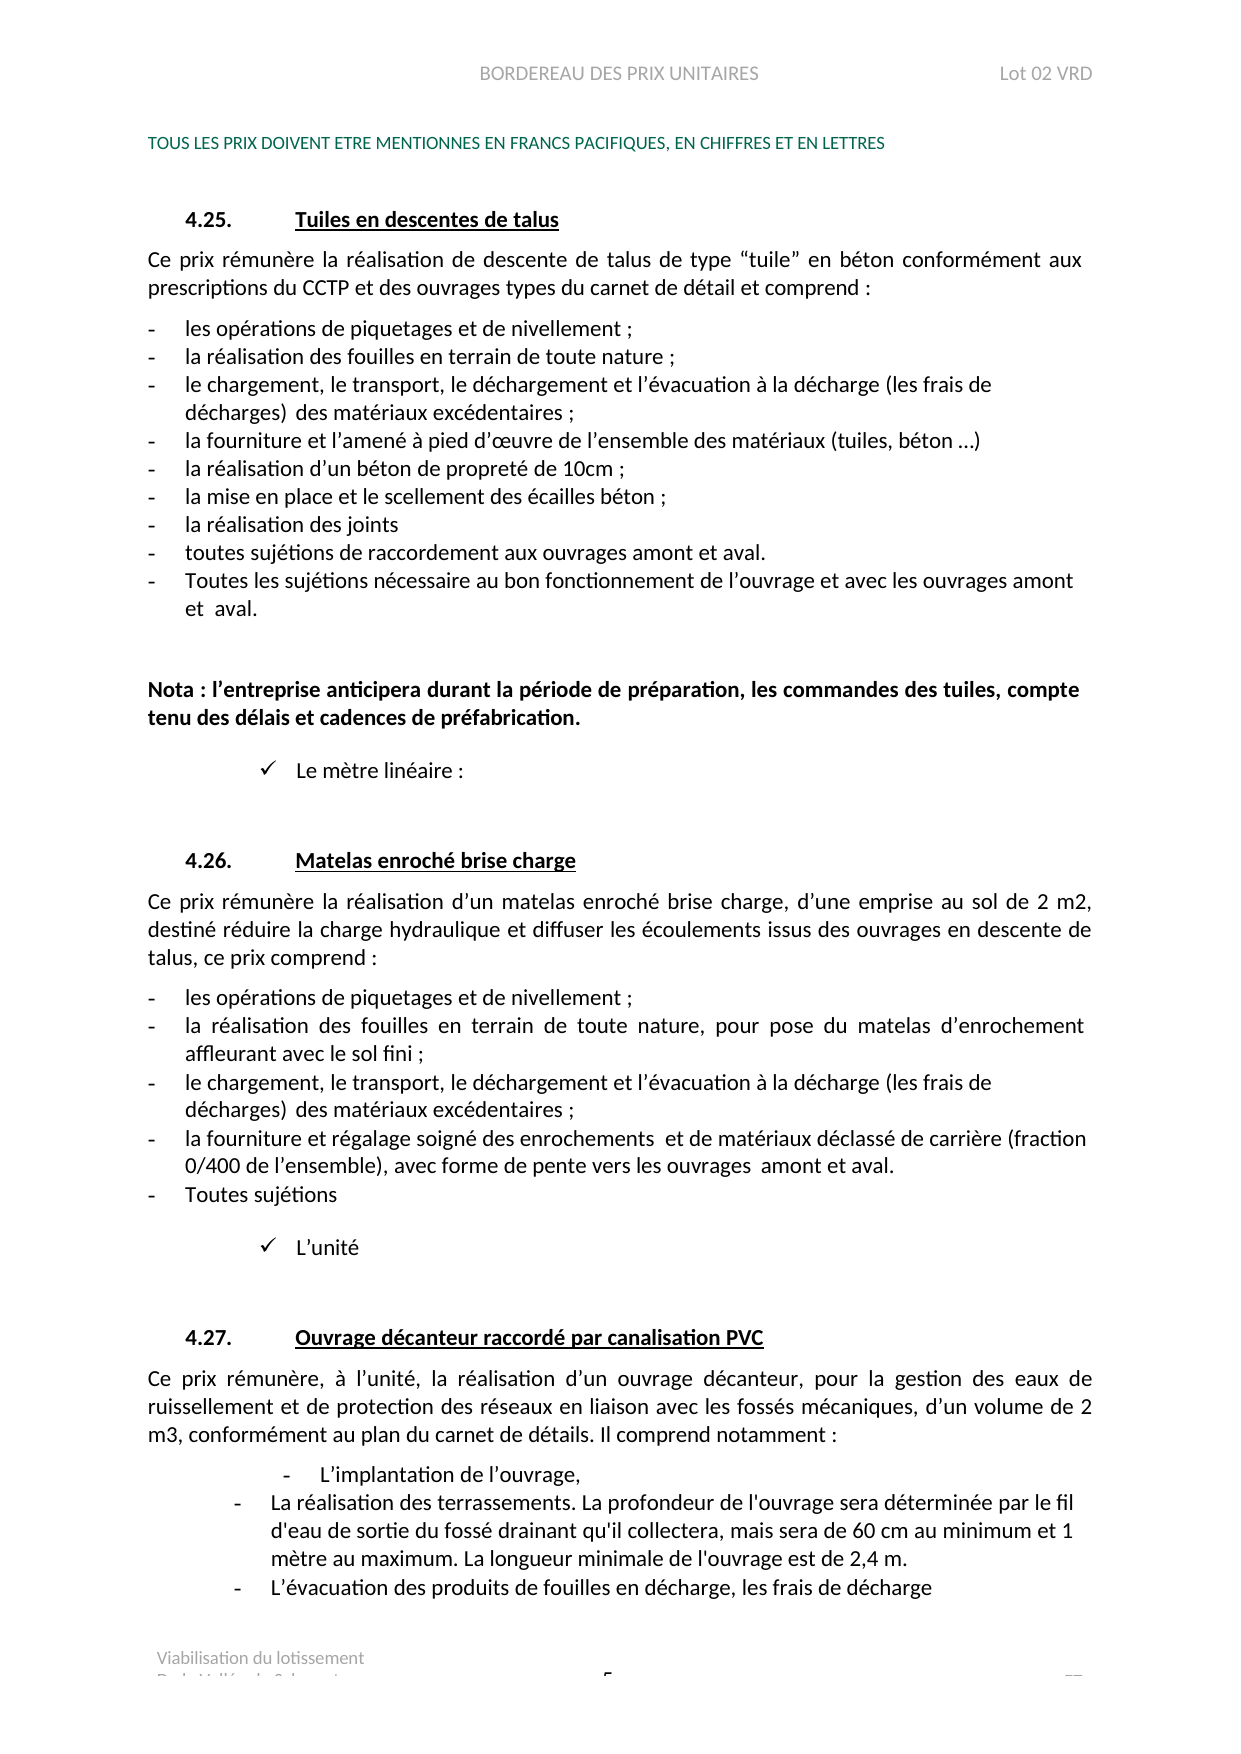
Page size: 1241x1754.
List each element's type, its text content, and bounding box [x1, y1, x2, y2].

list les opérations de piquetages et de nivellement ; [148, 314, 1105, 342]
subtitle Nota : l’entreprise anticipera durant la période de préparation, les commandes des tuiles, compte tenu des délais et cadences de préfabrication. [148, 675, 1093, 731]
text TOUS LES PRIX DOIVENT ETRE MENTIONNES EN FRANCS PACIFIQUES, EN CHIFFRES ET EN LETTRES [148, 132, 1105, 154]
list les opérations de piquetages et de nivellement ; [148, 983, 1105, 1012]
list L’implantation de l’ouvrage, [233, 1460, 630, 1488]
list Toutes les sujétions nécessaire au bon fonctionnement de l’ouvrage et avec les ouvrages amont et aval. [148, 566, 1093, 622]
list la réalisation des fouilles en terrain de toute nature ; [148, 342, 1105, 370]
text Ce prix rémunère la réalisation d’un matelas enroché brise charge, d’une emprise au sol de 2 m2, destiné réduire la charge hydraulique et diffuser les écoulements issus des ouvrages en descente de talus, ce prix comprend : [148, 887, 1093, 971]
list la fourniture et régalage soigné des enrochements et de matériaux déclassé de carrière (fraction 0/400 de l’ensemble), avec forme de pente vers les ouvrages amont et aval. [148, 1124, 1093, 1180]
list la fourniture et l’amené à pied d’œuvre de l’ensemble des matériaux (tuiles, béton …) [148, 426, 1105, 454]
list Le mètre linéaire : [259, 756, 1105, 784]
list toutes sujétions de raccordement aux ouvrages amont et aval. [148, 538, 1105, 566]
list La réalisation des terrassements. La profondeur de l'ouvrage sera déterminée par le fil d'eau de sortie du fossé drainant qu'il collectera, mais sera de 60 cm au minimum et 1 mètre au maximum. La longueur minimale de l'ouvrage est de 2,4 m. [233, 1488, 1074, 1572]
subtitle Tuiles en descentes de talus [185, 205, 1105, 233]
subtitle Ouvrage décanteur raccordé par canalisation PVC [185, 1323, 1105, 1351]
list la réalisation des fouilles en terrain de toute nature, pour pose du matelas d’enrochement affleurant avec le sol fini ; [148, 1012, 1093, 1068]
list le chargement, le transport, le déchargement et l’évacuation à la décharge (les frais de décharges) des matériaux excédentaires ; [148, 370, 1093, 426]
list le chargement, le transport, le déchargement et l’évacuation à la décharge (les frais de décharges) des matériaux excédentaires ; [148, 1068, 1093, 1124]
subtitle Matelas enroché brise charge [185, 846, 1105, 874]
list L’unité [259, 1233, 1105, 1261]
text Ce prix rémunère, à l’unité, la réalisation d’un ouvrage décanteur, pour la gestion des eaux de ruissellement et de protection des réseaux en liaison avec les fossés mécaniques, d’un volume de 2 m3, conformément au plan du carnet de détails. Il comprend notamment : [148, 1364, 1093, 1448]
text Ce prix rémunère la réalisation de descente de talus de type “tuile” en béton conformément aux prescriptions du CCTP et des ouvrages types du carnet de détail et comprend : [148, 245, 1093, 301]
list la mise en place et le scellement des écailles béton ; [148, 482, 1105, 510]
list la réalisation des joints [148, 510, 1105, 538]
list Toutes sujétions [148, 1180, 1105, 1208]
list L’évacuation des produits de fouilles en décharge, les frais de décharge [233, 1573, 1105, 1601]
list la réalisation d’un béton de propreté de 10cm ; [148, 454, 1105, 482]
